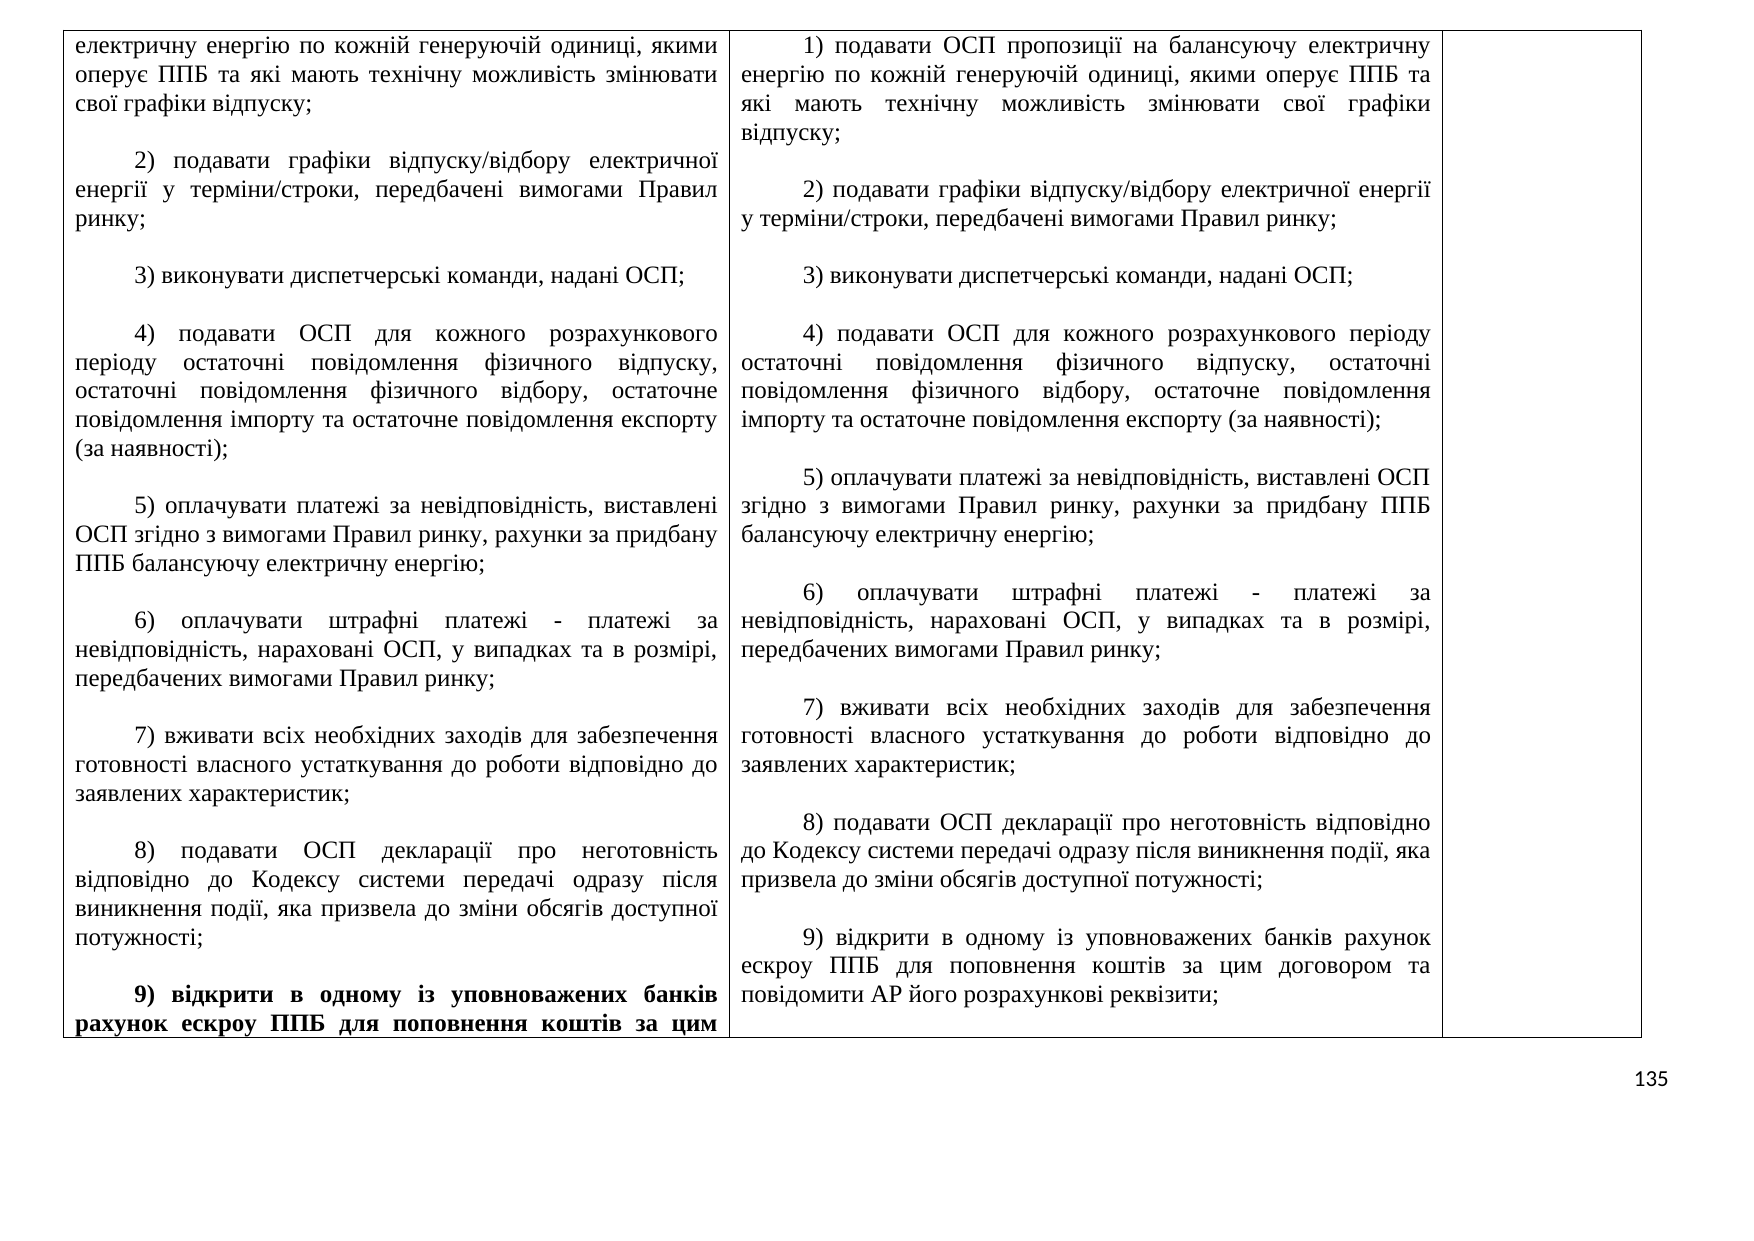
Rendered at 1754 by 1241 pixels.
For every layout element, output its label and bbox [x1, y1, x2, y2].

table_cell [64, 31, 729, 1037]
table_cell [730, 31, 1442, 1037]
table_cell [1443, 31, 1641, 1037]
